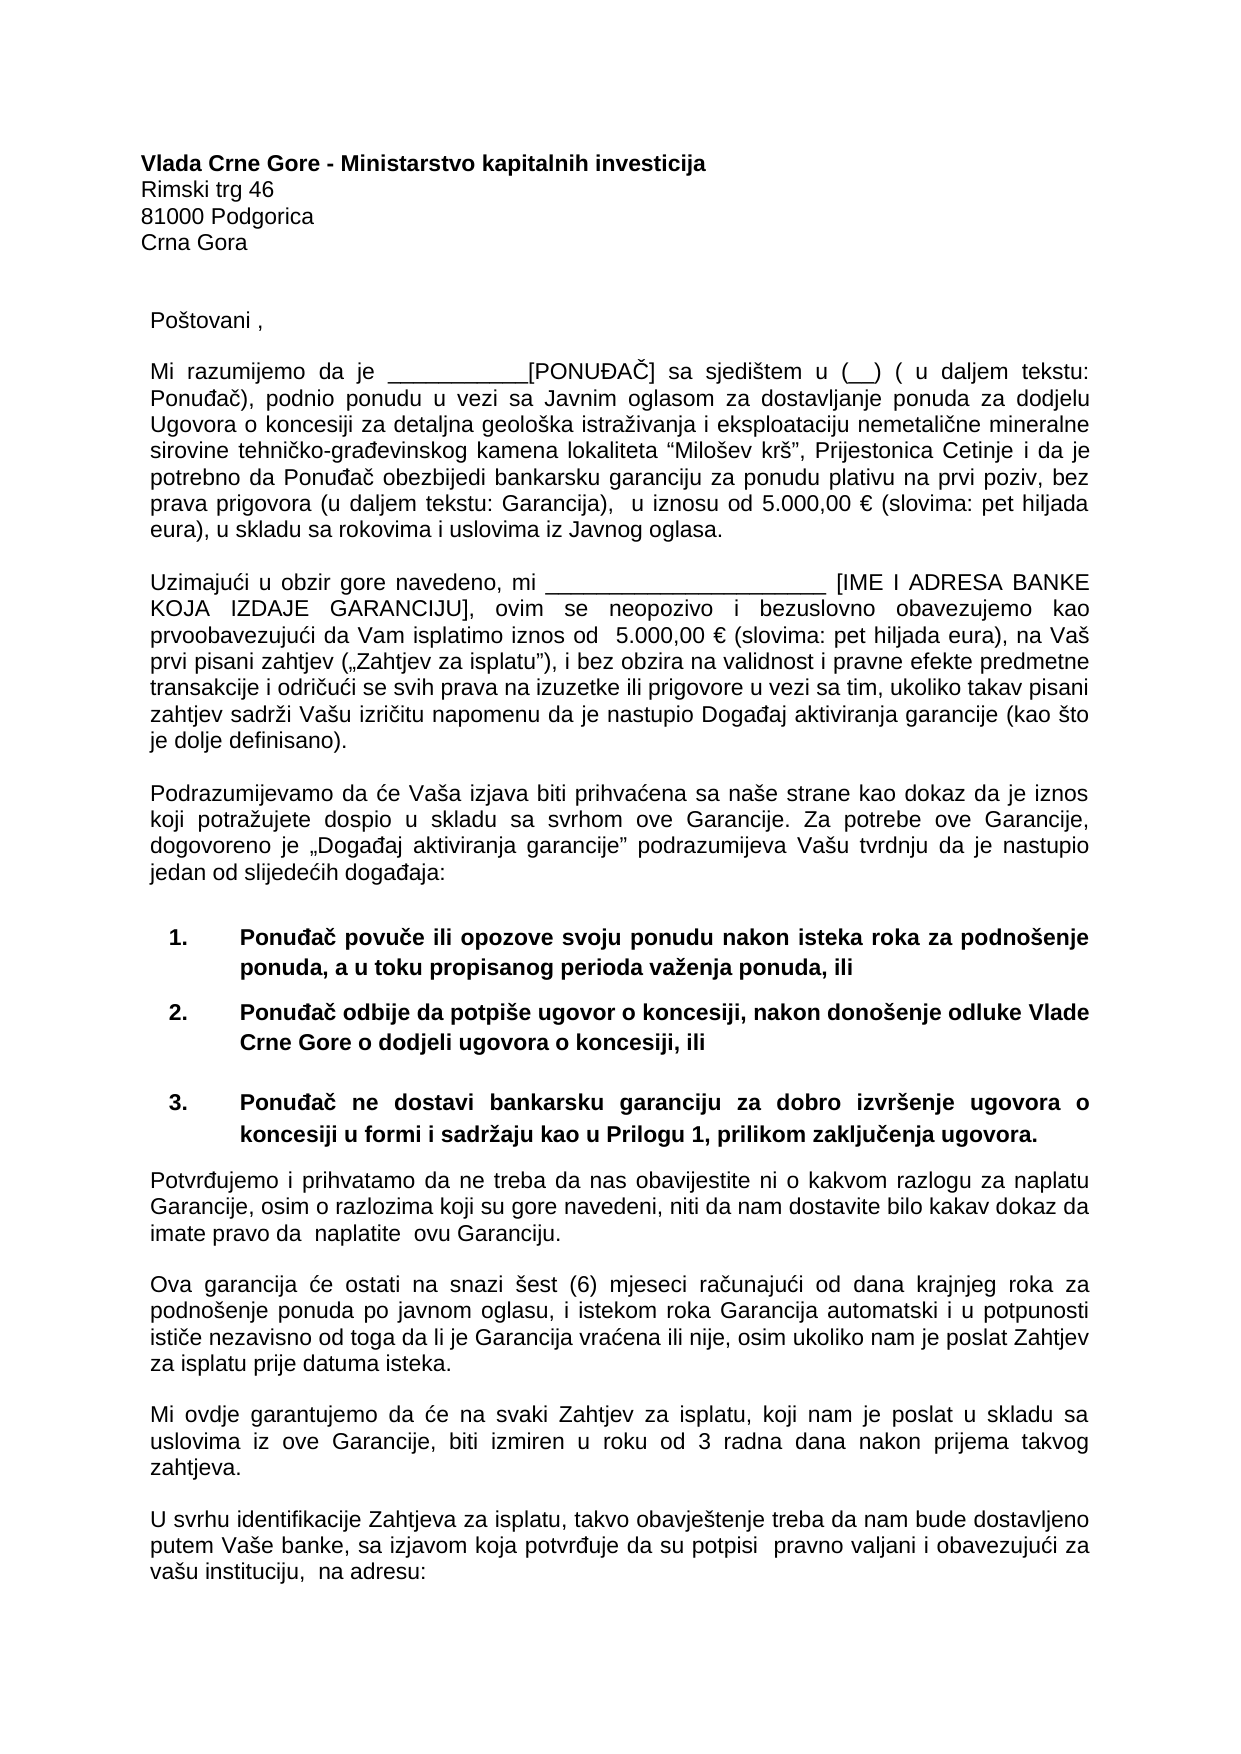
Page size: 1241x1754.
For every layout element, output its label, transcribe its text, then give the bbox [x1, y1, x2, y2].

text U svrhu identifikacije Zahtjeva za isplatu, takvo obavještenje treba da nam bude dostavljeno putem Vaše banke, sa izjavom koja potvrđuje da su potpisi pravno valjani i obavezujući za vašu instituciju, na adresu: [150, 1506, 1090, 1584]
text Uzimajući u obzir gore navedeno, mi ______________________ [IME I ADRESA BANKE KOJA IZDAJE GARANCIJU], ovim se neopozivo i bezuslovno obavezujemo kao prvoobavezujući da Vam isplatimo iznos od 5.000,00 € (slovima: pet hiljada eura), na Vaš prvi pisani zahtjev („Zahtjev za isplatu”), i bez obzira na validnost i pravne efekte predmetne transakcije i odričući se svih prava na izuzetke ili prigovore u vezi sa tim, ukoliko takav pisani zahtjev sadrži Vašu izričitu napomenu da je nastupio Događaj aktiviranja garancije (kao što je dolje definisano). [150, 569, 1090, 753]
text Ponuđač odbije da potpiše ugovor o koncesiji, nakon donošenje odluke Vlade Crne Gore o dodjeli ugovora o koncesiji, ili [169, 999, 1090, 1056]
text 81000 Podgorica [141, 203, 1090, 229]
text Poštovani , [150, 307, 1090, 333]
text Ponuđač ne dostavi bankarsku garanciju za dobro izvršenje ugovora o koncesiji u formi i sadržaju kao u Prilogu 1, prilikom zaključenja ugovora. [169, 1089, 1090, 1147]
text Ponuđač povuče ili opozove svoju ponudu nakon isteka roka za podnošenje ponuda, a u toku propisanog perioda važenja ponuda, ili [169, 924, 1090, 981]
text Podrazumijevamo da će Vaša izjava biti prihvaćena sa naše strane kao dokaz da je iznos koji potražujete dospio u skladu sa svrhom ove Garancije. Za potrebe ove Garancije, dogovoreno je „Događaj aktiviranja garancije” podrazumijeva Vašu tvrdnju da je nastupio jedan od slijedećih događaja: [150, 780, 1090, 885]
text Ova garancija će ostati na snazi šest (6) mjeseci računajući od dana krajnjeg roka za podnošenje ponuda po javnom oglasu, i istekom roka Garancija automatski i u potpunosti ističe nezavisno od toga da li je Garancija vraćena ili nije, osim ukoliko nam je poslat Zahtjev za isplatu prije datuma isteka. [150, 1271, 1090, 1376]
text Crna Gora [141, 229, 1090, 255]
text Rimski trg 46 [141, 176, 1090, 203]
text Mi ovdje garantujemo da će na svaki Zahtjev za isplatu, koji nam je poslat u skladu sa uslovima iz ove Garancije, biti izmiren u roku od 3 radna dana nakon prijema takvog zahtjeva. [150, 1401, 1090, 1481]
text Mi razumijemo da je ___________[PONUĐAČ] sa sjedištem u (__) ( u daljem tekstu: Ponuđač), podnio ponudu u vezi sa Javnim oglasom za dostavljanje ponuda za dodjelu Ugovora o koncesiji za detaljna geološka istraživanja i eksploataciju nemetalične mineralne sirovine tehničko-građevinskog kamena lokaliteta “Milošev krš”, Prijestonica Cetinje i da je potrebno da Ponuđač obezbijedi bankarsku garanciju za ponudu plativu na prvi poziv, bez prava prigovora (u daljem tekstu: Garancija), u iznosu od 5.000,00 € (slovima: pet hiljada eura), u skladu sa rokovima i uslovima iz Javnog oglasa. [150, 358, 1090, 543]
text Potvrđujemo i prihvatamo da ne treba da nas obavijestite ni o kakvom razlogu za naplatu Garancije, osim o razlozima koji su gore navedeni, niti da nam dostavite bilo kakav dokaz da imate pravo da naplatite ovu Garanciju. [150, 1167, 1090, 1246]
text Vlada Crne Gore - Ministarstvo kapitalnih investicija [141, 150, 1090, 176]
